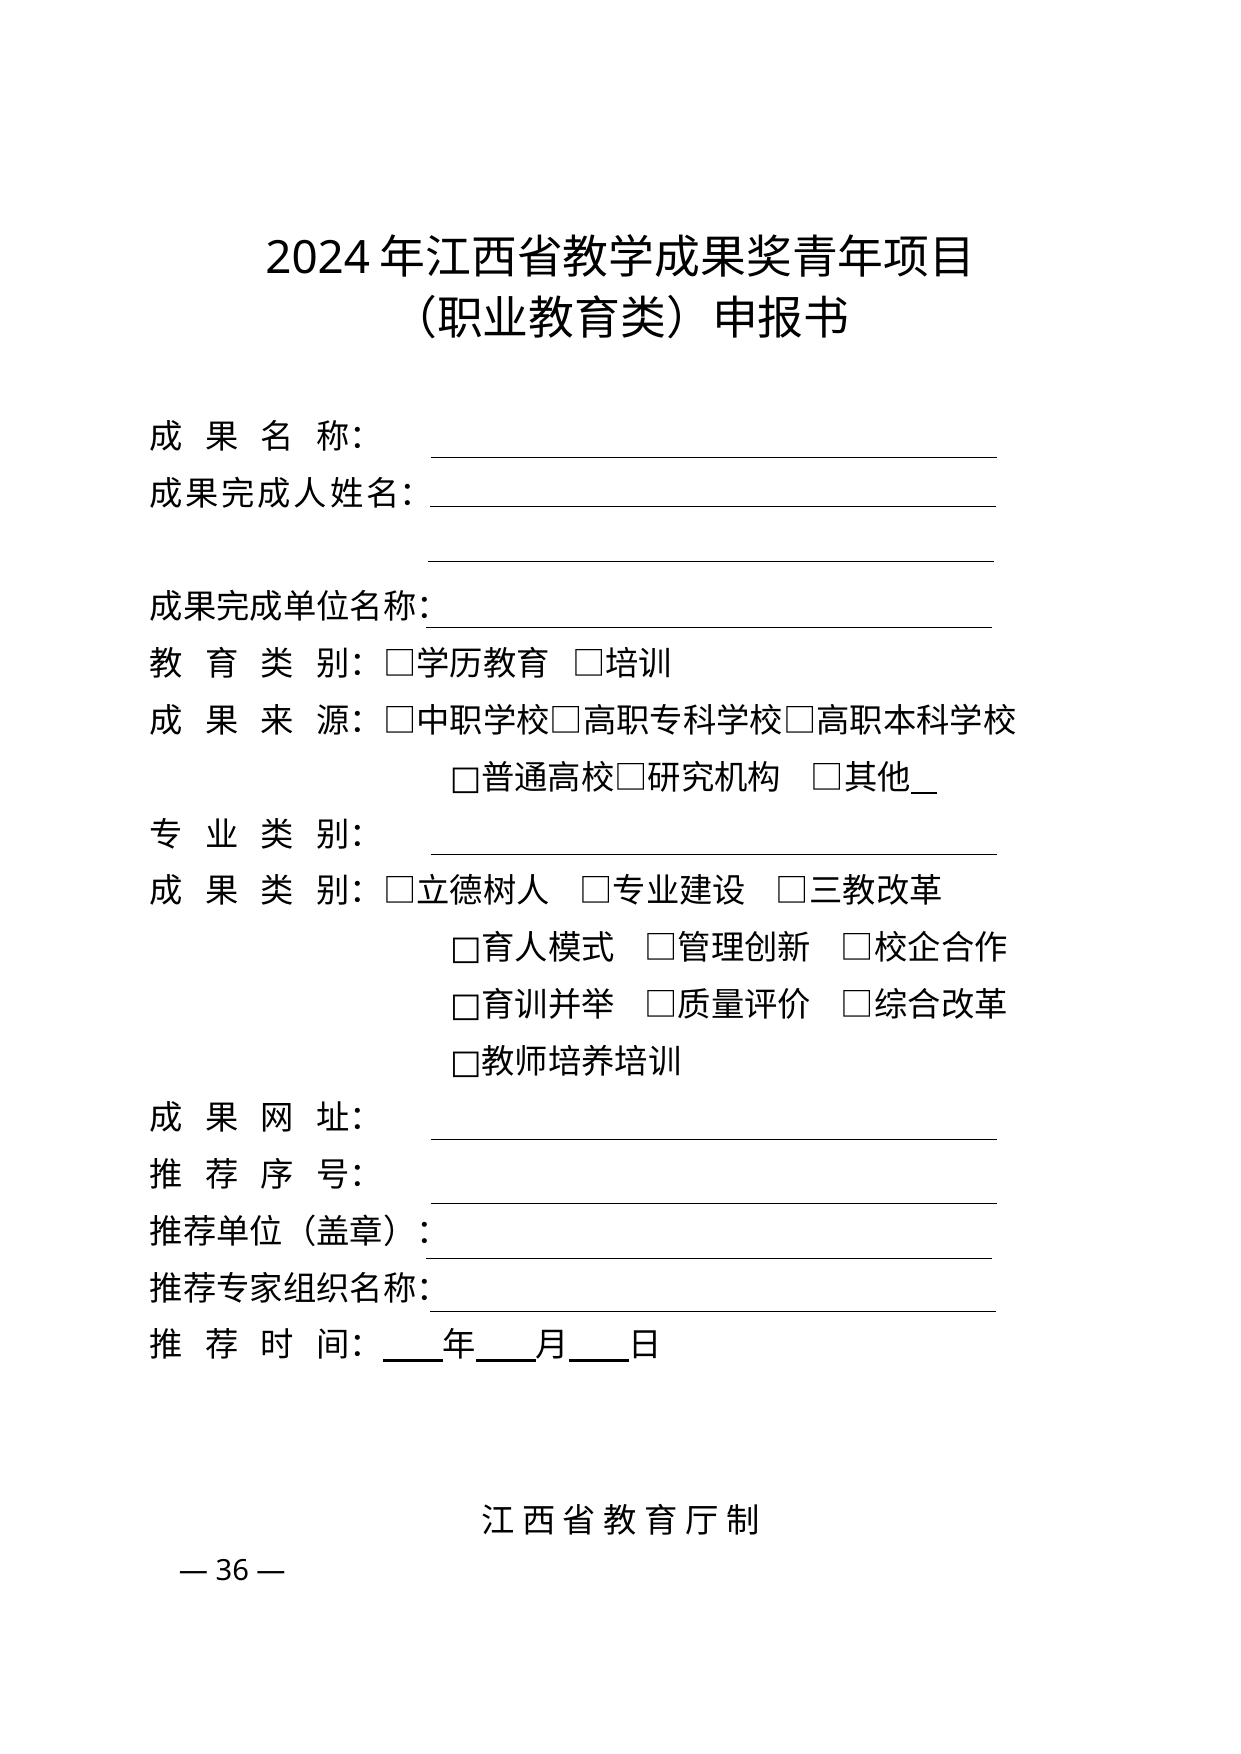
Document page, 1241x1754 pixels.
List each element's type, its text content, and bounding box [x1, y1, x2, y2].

text 成果网址： [149, 1084, 1091, 1141]
text 专业类别： [149, 801, 1091, 857]
text 教育类别：□学历教育 □培训 [149, 630, 1091, 687]
text 成果完成单位名称： [149, 573, 1091, 630]
text 成果名称： [149, 403, 1091, 460]
text □教师培养培训 [149, 1028, 1091, 1084]
text □育训并举 □质量评价 □综合改革 [149, 971, 1091, 1028]
text 成果完成人姓名： [149, 460, 1091, 517]
text 推荐时间： 年 月 日 [149, 1311, 1091, 1368]
text 成果来源：□中职学校□高职专科学校□高职本科学校 [149, 687, 1091, 744]
text □普通高校□研究机构 □其他 [149, 744, 1091, 801]
text 推荐专家组织名称： [149, 1255, 1091, 1311]
text 2024年江西省教学成果奖青年项目 [149, 224, 1091, 285]
text 成果类别：□立德树人 □专业建设 □三教改革 [149, 857, 1091, 914]
text 推荐序号： [149, 1141, 1091, 1198]
text 江 西 省 教 育 厅 制 [149, 1484, 1091, 1545]
text 推荐单位（盖章）： [149, 1198, 1091, 1255]
text □育人模式 □管理创新 □校企合作 [149, 914, 1091, 971]
text （职业教育类）申报书 [149, 285, 1091, 346]
